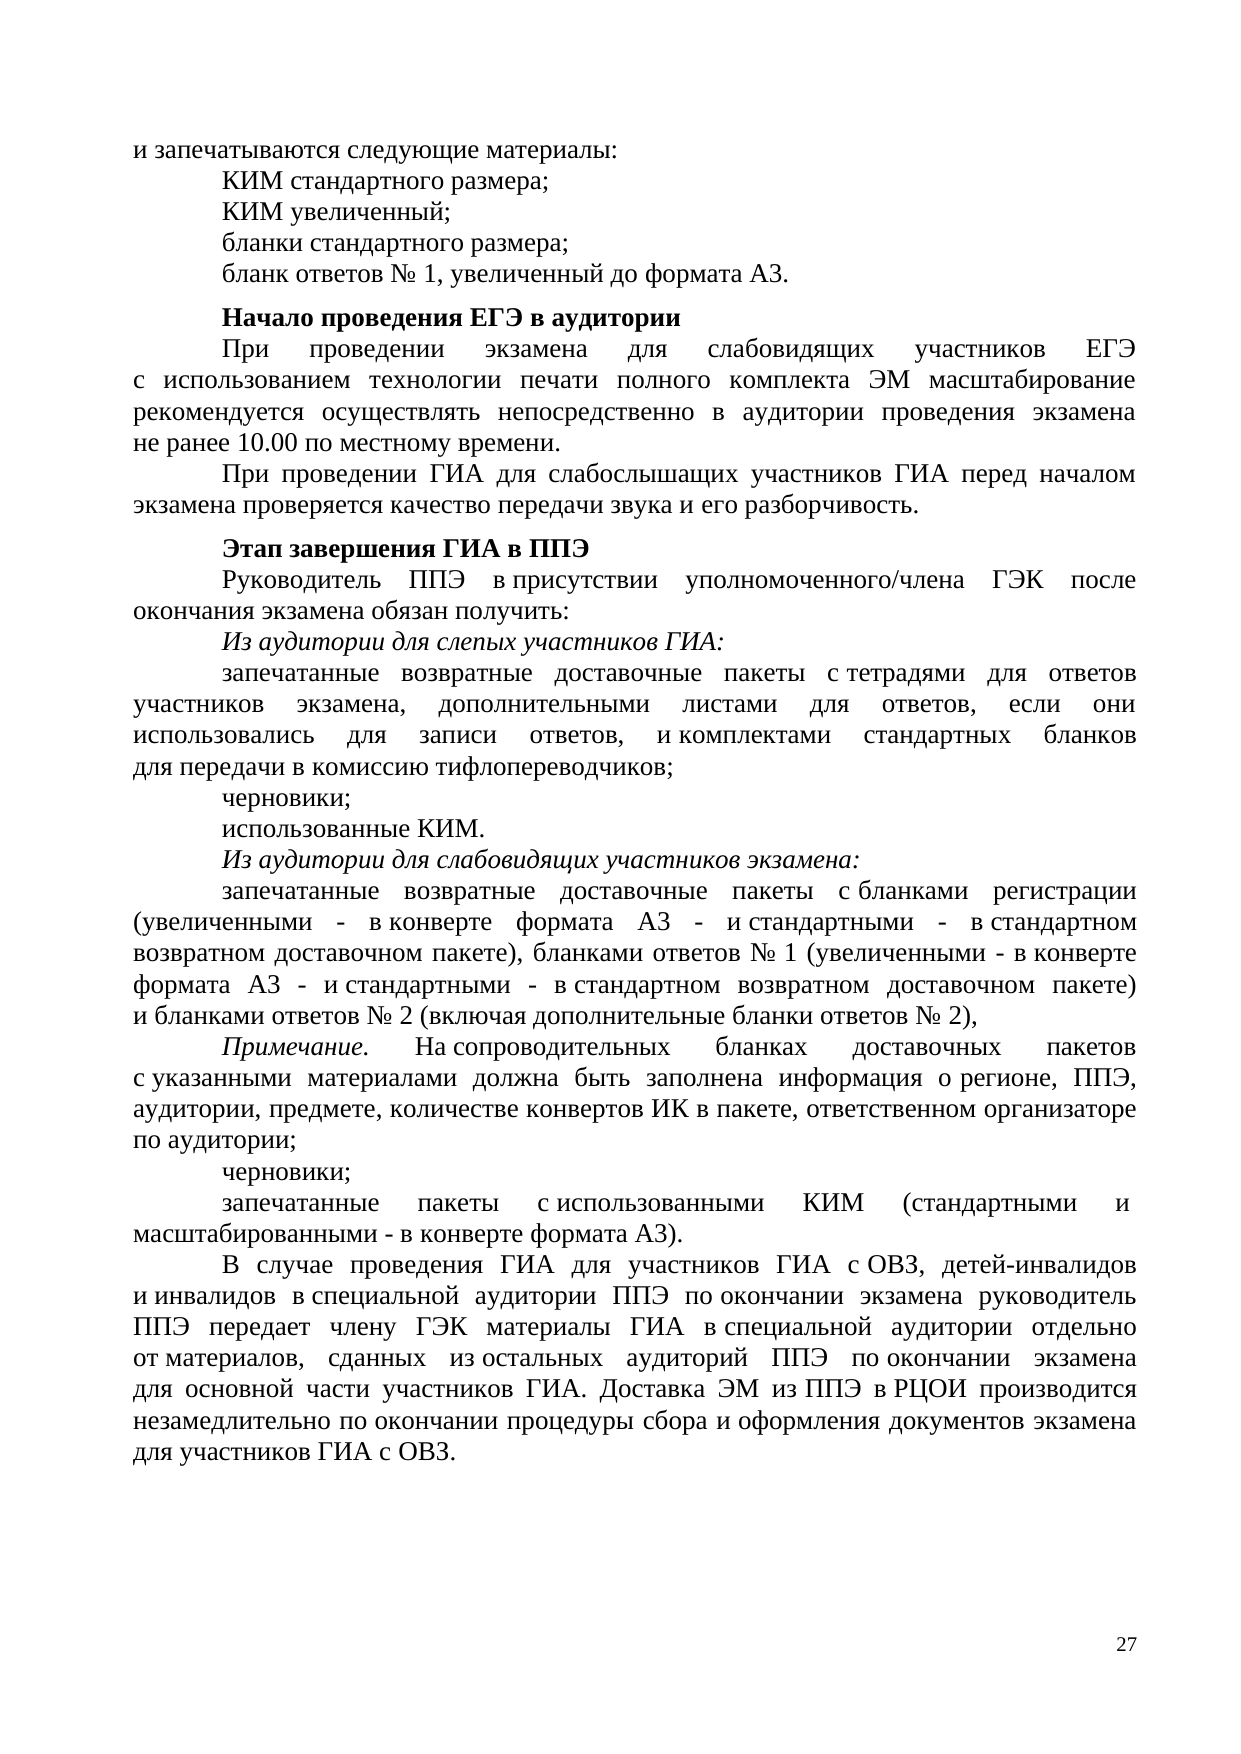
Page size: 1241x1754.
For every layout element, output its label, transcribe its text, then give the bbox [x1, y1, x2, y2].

text При проведении экзамена для слабовидящих участников ЕГЭ с использованием технологии печати полного комплекта ЭМ масштабирование рекомендуется осуществлять непосредственно в аудитории проведения экзамена не ранее 10.00 по местному времени. [133, 332, 1137, 457]
text КИМ стандартного размера; [133, 164, 1137, 195]
text КИМ увеличенный; [133, 195, 1137, 226]
text бланк ответов № 1, увеличенный до формата А3. [133, 257, 1137, 289]
text Начало проведения ЕГЭ в аудитории [133, 301, 1137, 332]
text Из аудитории для слабовидящих участников экзамена: [133, 843, 1137, 874]
text При проведении ГИА для слабослышащих участников ГИА перед началом экзамена проверяется качество передачи звука и его разборчивость. [133, 457, 1137, 519]
text Примечание. На сопроводительных бланках доставочных пакетов с указанными материалами должна быть заполнена информация о регионе, ППЭ, аудитории, предмете, количестве конвертов ИК в пакете, ответственном организаторе по аудитории; [133, 1030, 1137, 1154]
text Из аудитории для слепых участников ГИА: [133, 625, 1137, 656]
text черновики; [133, 1154, 1137, 1186]
text черновики; [133, 781, 1137, 812]
text Этап завершения ГИА в ППЭ [133, 532, 1137, 563]
list В случае проведения ГИА для участников ГИА с ОВЗ, детей-инвалидов и инвалидов в специальной аудитории ППЭ по окончании экзамена руководитель ППЭ передает члену ГЭК материалы ГИА в специальной аудитории отдельно от материалов, сданных из остальных аудиторий ППЭ по окончании экзамена для основной части участников ГИА. Доставка ЭМ из ППЭ в РЦОИ производится незамедлительно по окончании процедуры сбора и оформления документов экзамена для участников ГИА с ОВЗ. [133, 1248, 1137, 1466]
text запечатанные возвратные доставочные пакеты с бланками регистрации (увеличенными - в конверте формата А3 - и стандартными - в стандартном возвратном доставочном пакете), бланками ответов № 1 (увеличенными - в конверте формата А3 - и стандартными - в стандартном возвратном доставочном пакете) и бланками ответов № 2 (включая дополнительные бланки ответов № 2), [133, 874, 1137, 1030]
text Руководитель ППЭ в присутствии уполномоченного/члена ГЭК после окончания экзамена обязан получить: [133, 563, 1137, 625]
text запечатанные возвратные доставочные пакеты с тетрадями для ответов участников экзамена, дополнительными листами для ответов, если они использовались для записи ответов, и комплектами стандартных бланков для передачи в комиссию тифлопереводчиков; [133, 656, 1137, 781]
list запечатанные пакеты с использованными КИМ (стандартными и масштабированными - в конверте формата А3). [133, 1186, 1137, 1248]
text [133, 133, 1137, 164]
text использованные КИМ. [133, 812, 1137, 843]
text бланки стандартного размера; [133, 226, 1137, 257]
